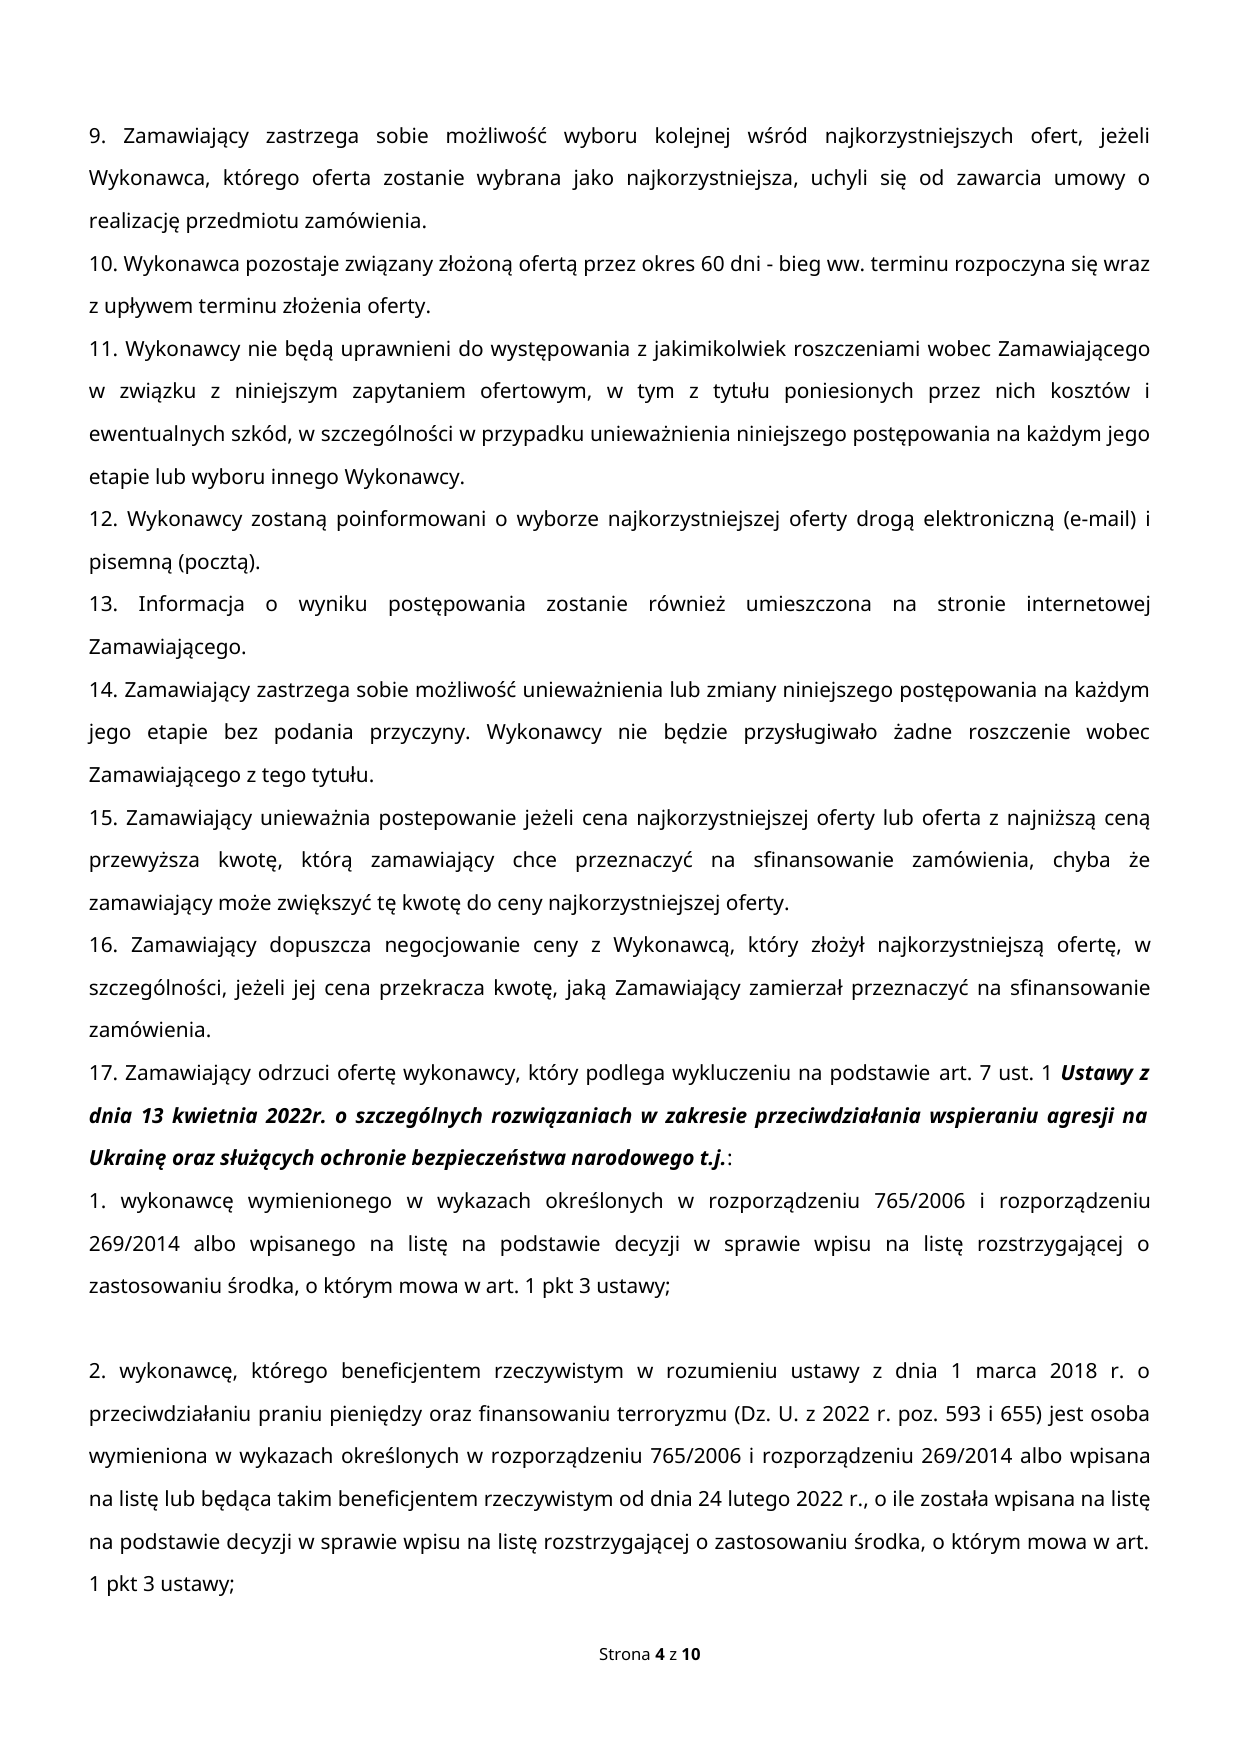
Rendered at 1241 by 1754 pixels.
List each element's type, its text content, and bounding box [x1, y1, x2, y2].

text 16. Zamawiający dopuszcza negocjowanie ceny z Wykonawcą, który złożył najkorzystniejszą ofertę, w szczególności, jeżeli jej cena przekracza kwotę, jaką Zamawiający zamierzał przeznaczyć na sfinansowanie zamówienia. [89, 930, 1152, 1044]
text 10. Wykonawca pozostaje związany złożoną ofertą przez okres 60 dni - bieg ww. terminu rozpoczyna się wraz z upływem terminu złożenia oferty. [89, 249, 1152, 320]
text 13. Informacja o wyniku postępowania zostanie również umieszczona na stronie internetowej Zamawiającego. [89, 589, 1152, 661]
text 9. Zamawiający zastrzega sobie możliwość wyboru kolejnej wśród najkorzystniejszych ofert, jeżeli Wykonawca, którego oferta zostanie wybrana jako najkorzystniejsza, uchyli się od zawarcia umowy o realizację przedmiotu zamówienia. [89, 121, 1152, 234]
text 15. Zamawiający unieważnia postepowanie jeżeli cena najkorzystniejszej oferty lub oferta z najniższą ceną przewyższa kwotę, którą zamawiający chce przeznaczyć na sfinansowanie zamówienia, chyba że zamawiający może zwiększyć tę kwotę do ceny najkorzystniejszej oferty. [89, 803, 1152, 916]
text 12. Wykonawcy zostaną poinformowani o wyborze najkorzystniejszej oferty drogą elektroniczną (e-mail) i pisemną (pocztą). [89, 504, 1152, 575]
text 17. Zamawiający odrzuci ofertę wykonawcy, który podlega wykluczeniu na podstawie art. 7 ust. 1 Ustawy z dnia 13 kwietnia 2022r. o szczególnych rozwiązaniach w zakresie przeciwdziałania wspieraniu agresji na Ukrainę oraz służących ochronie bezpieczeństwa narodowego t.j.: [89, 1058, 1152, 1172]
text 2. wykonawcę, którego beneficjentem rzeczywistym w rozumieniu ustawy z dnia 1 marca 2018 r. o przeciwdziałaniu praniu pieniędzy oraz finansowaniu terroryzmu (Dz. U. z 2022 r. poz. 593 i 655) jest osoba wymieniona w wykazach określonych w rozporządzeniu 765/2006 i rozporządzeniu 269/2014 albo wpisana na listę lub będąca takim beneficjentem rzeczywistym od dnia 24 lutego 2022 r., o ile została wpisana na listę na podstawie decyzji w sprawie wpisu na listę rozstrzygającej o zastosowaniu środka, o którym mowa w art. 1 pkt 3 ustawy; [89, 1356, 1152, 1598]
text 11. Wykonawcy nie będą uprawnieni do występowania z jakimikolwiek roszczeniami wobec Zamawiającego w związku z niniejszym zapytaniem ofertowym, w tym z tytułu poniesionych przez nich kosztów i ewentualnych szkód, w szczególności w przypadku unieważnienia niniejszego postępowania na każdym jego etapie lub wyboru innego Wykonawcy. [89, 334, 1152, 490]
text 14. Zamawiający zastrzega sobie możliwość unieważnienia lub zmiany niniejszego postępowania na każdym jego etapie bez podania przyczyny. Wykonawcy nie będzie przysługiwało żadne roszczenie wobec Zamawiającego z tego tytułu. [89, 675, 1152, 788]
text 1. wykonawcę wymienionego w wykazach określonych w rozporządzeniu 765/2006 i rozporządzeniu 269/2014 albo wpisanego na listę na podstawie decyzji w sprawie wpisu na listę rozstrzygającej o zastosowaniu środka, o którym mowa w art. 1 pkt 3 ustawy; [89, 1186, 1152, 1300]
